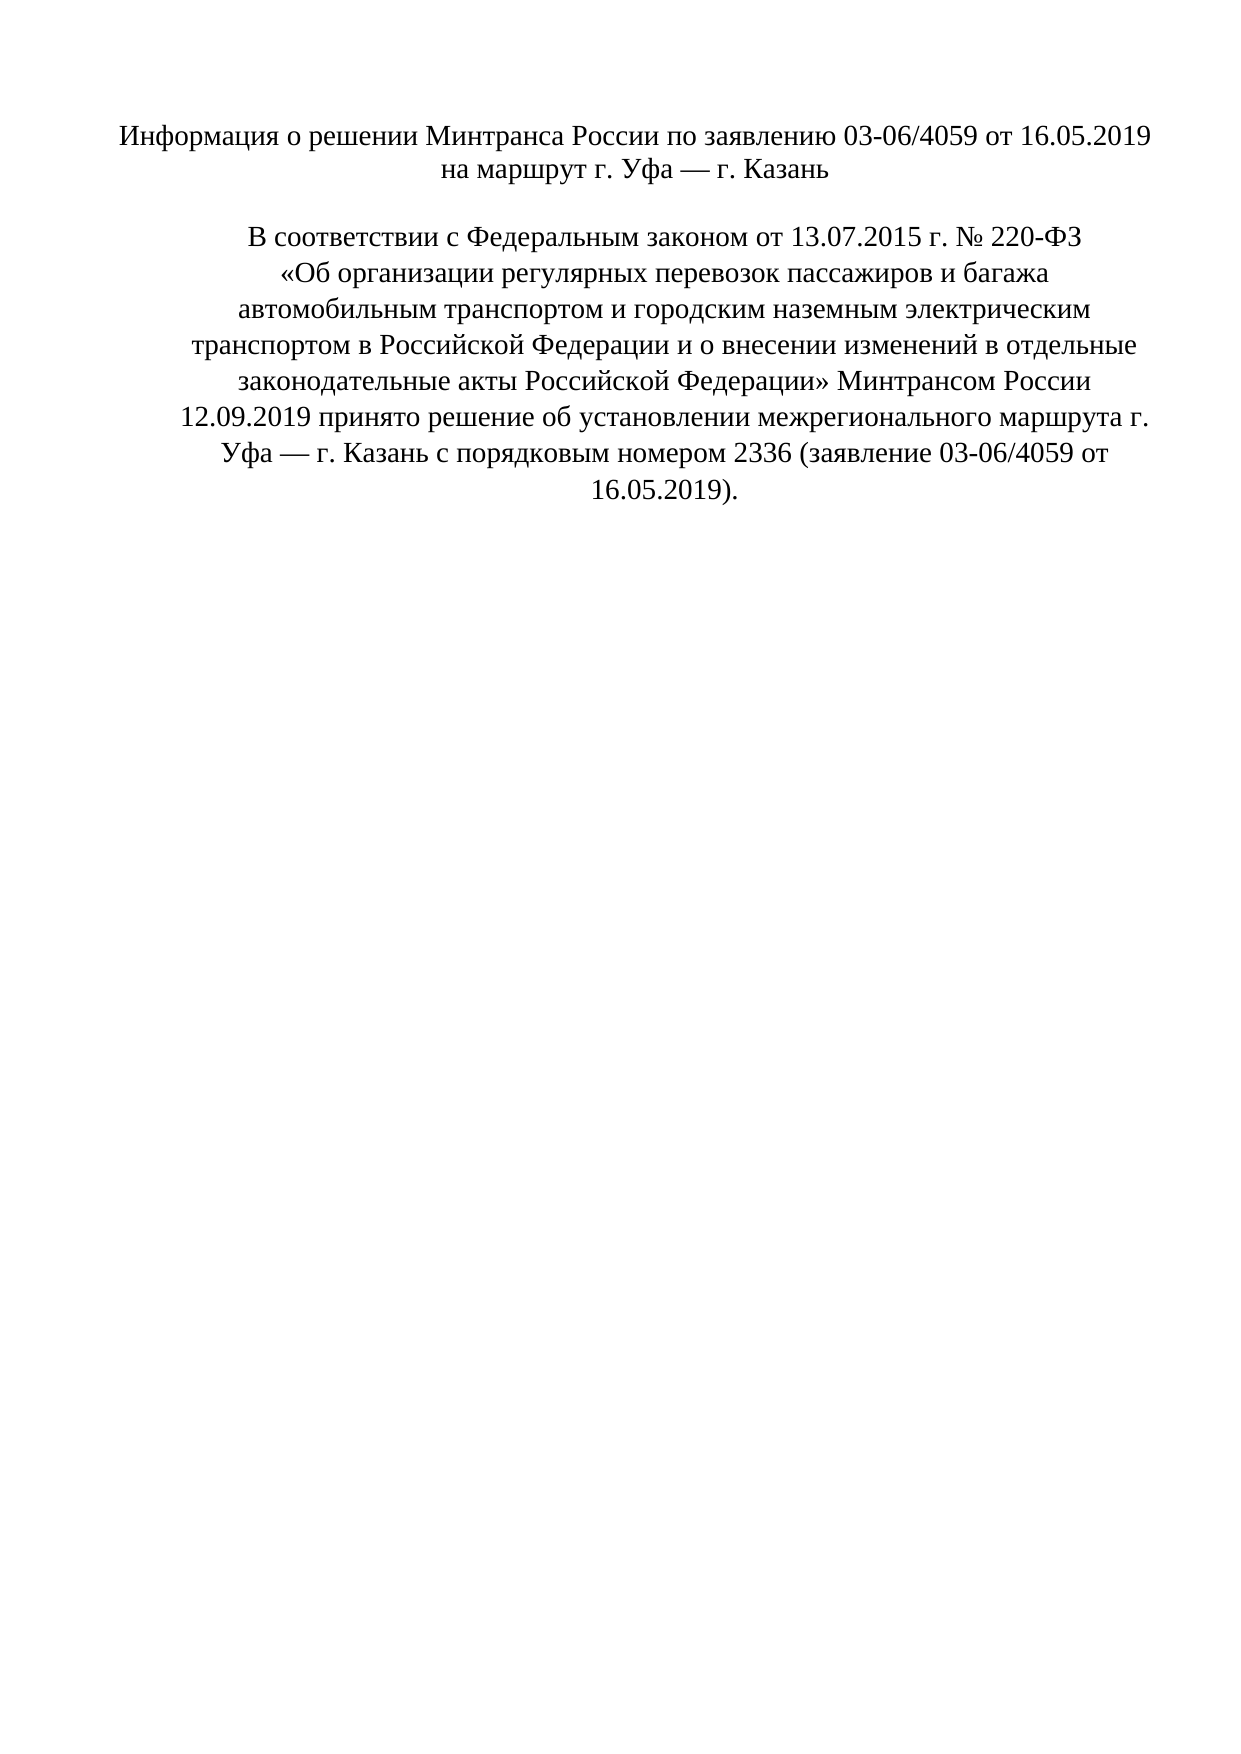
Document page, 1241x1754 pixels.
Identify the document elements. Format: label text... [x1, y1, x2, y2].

text Информация о решении Минтранса России по заявлению 03-06/4059 от 16.05.2019 на маршрут г. Уфа — г. Казань [118, 118, 1152, 185]
text В соответствии с Федеральным законом от 13.07.2015 г. № 220-ФЗ «Об организации регулярных перевозок пассажиров и багажа автомобильным транспортом и городским наземным электрическим транспортом в Российской Федерации и о внесении изменений в отдельные законодательные акты Российской Федерации» Минтрансом России 12.09.2019 принято решение об установлении межрегионального маршрута г. Уфа — г. Казань с порядковым номером 2336 (заявление 03-06/4059 от 16.05.2019). [177, 219, 1152, 505]
